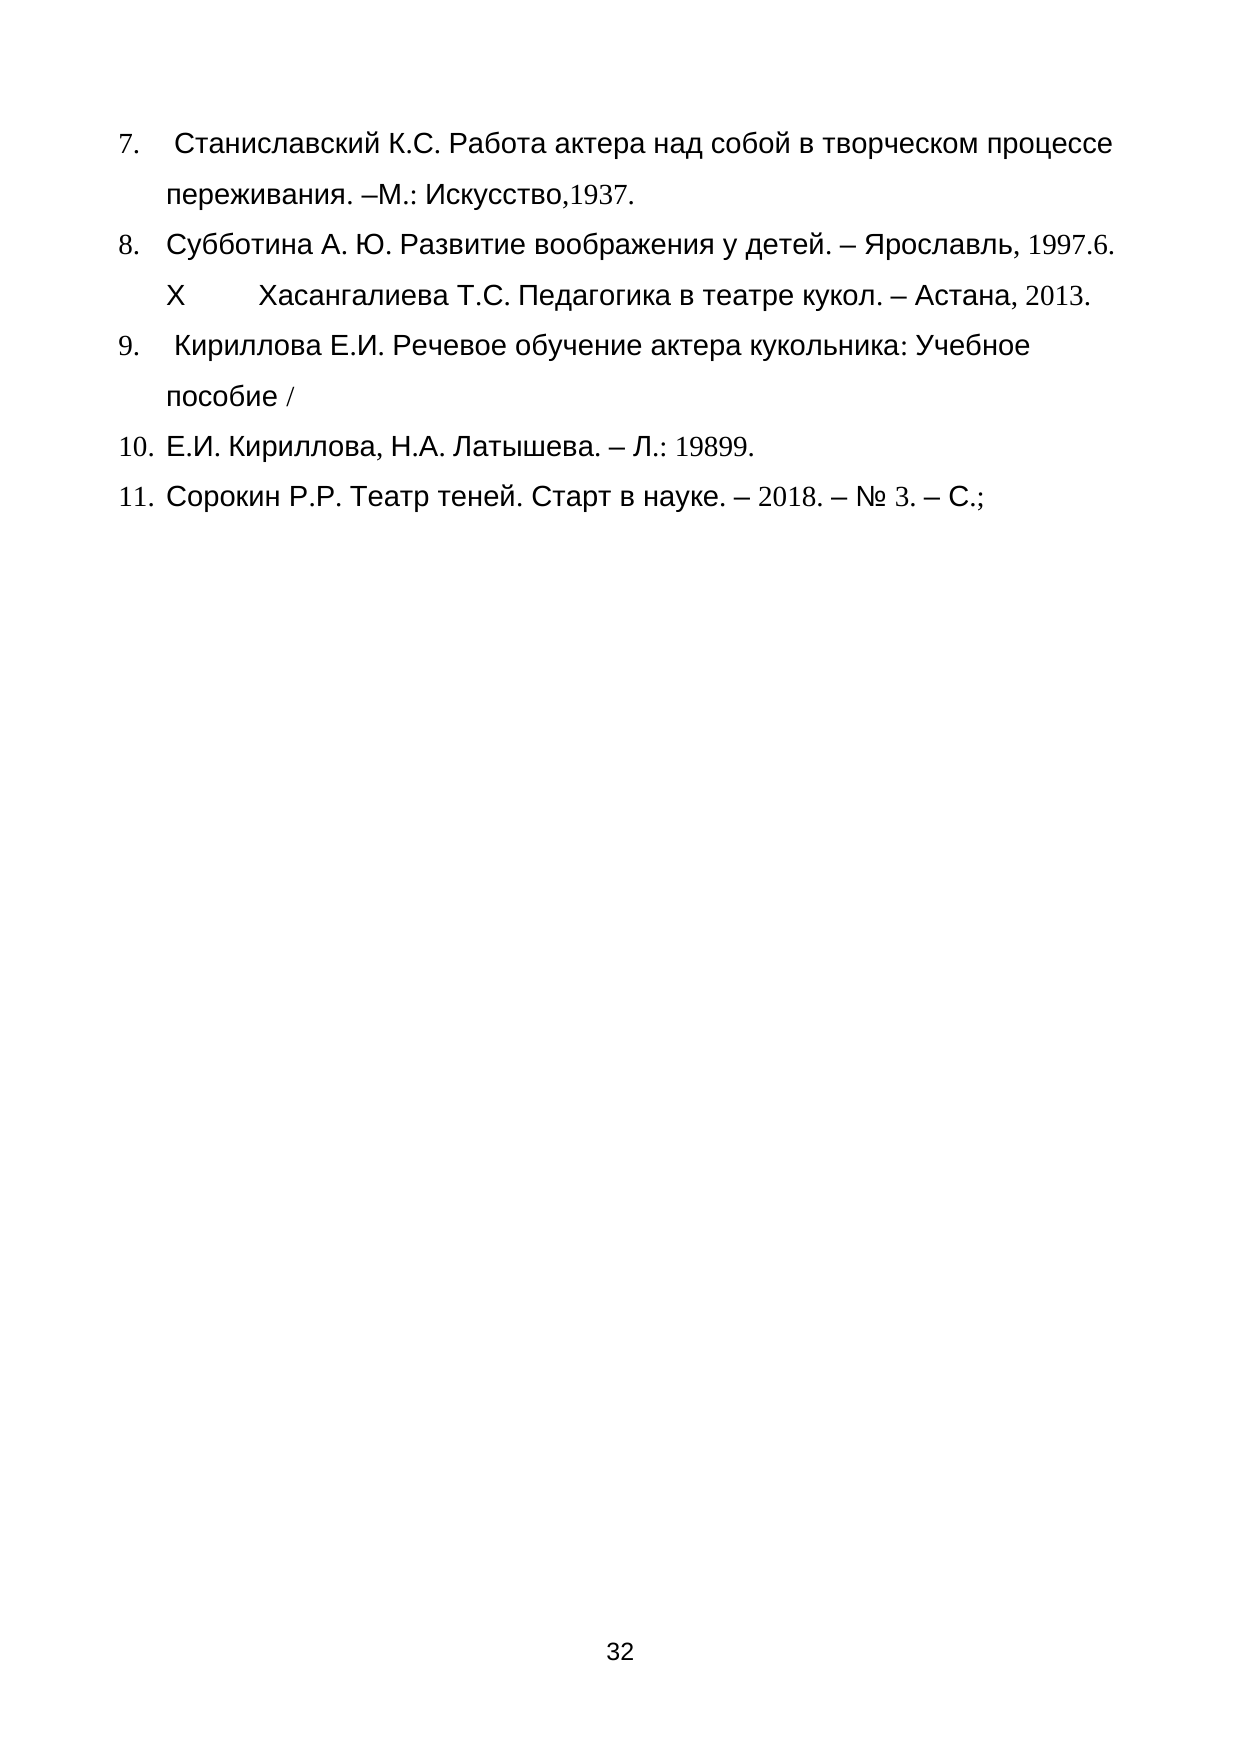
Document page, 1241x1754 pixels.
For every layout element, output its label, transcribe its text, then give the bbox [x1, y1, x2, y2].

list Сорокин Р.Р. Театр теней. Старт в науке. – 2018. – № 3. – С.; [118, 479, 1122, 513]
list Станиславский К.С. Работа актера над собой в творческом процессе переживания. –М.: Искусство,1937. [118, 127, 1122, 211]
list Субботина А. Ю. Развитие воображения у детей. – Ярославль, 1997.6. Х Хасангалиева Т.С. Педагогика в театре кукол. – Астана, 2013. [118, 227, 1122, 311]
list Кириллова Е.И. Речевое обучение актера кукольника: Учебное пособие / [118, 328, 1122, 412]
list Е.И. Кириллова, Н.А. Латышева. – Л.: 19899. [118, 429, 1122, 463]
